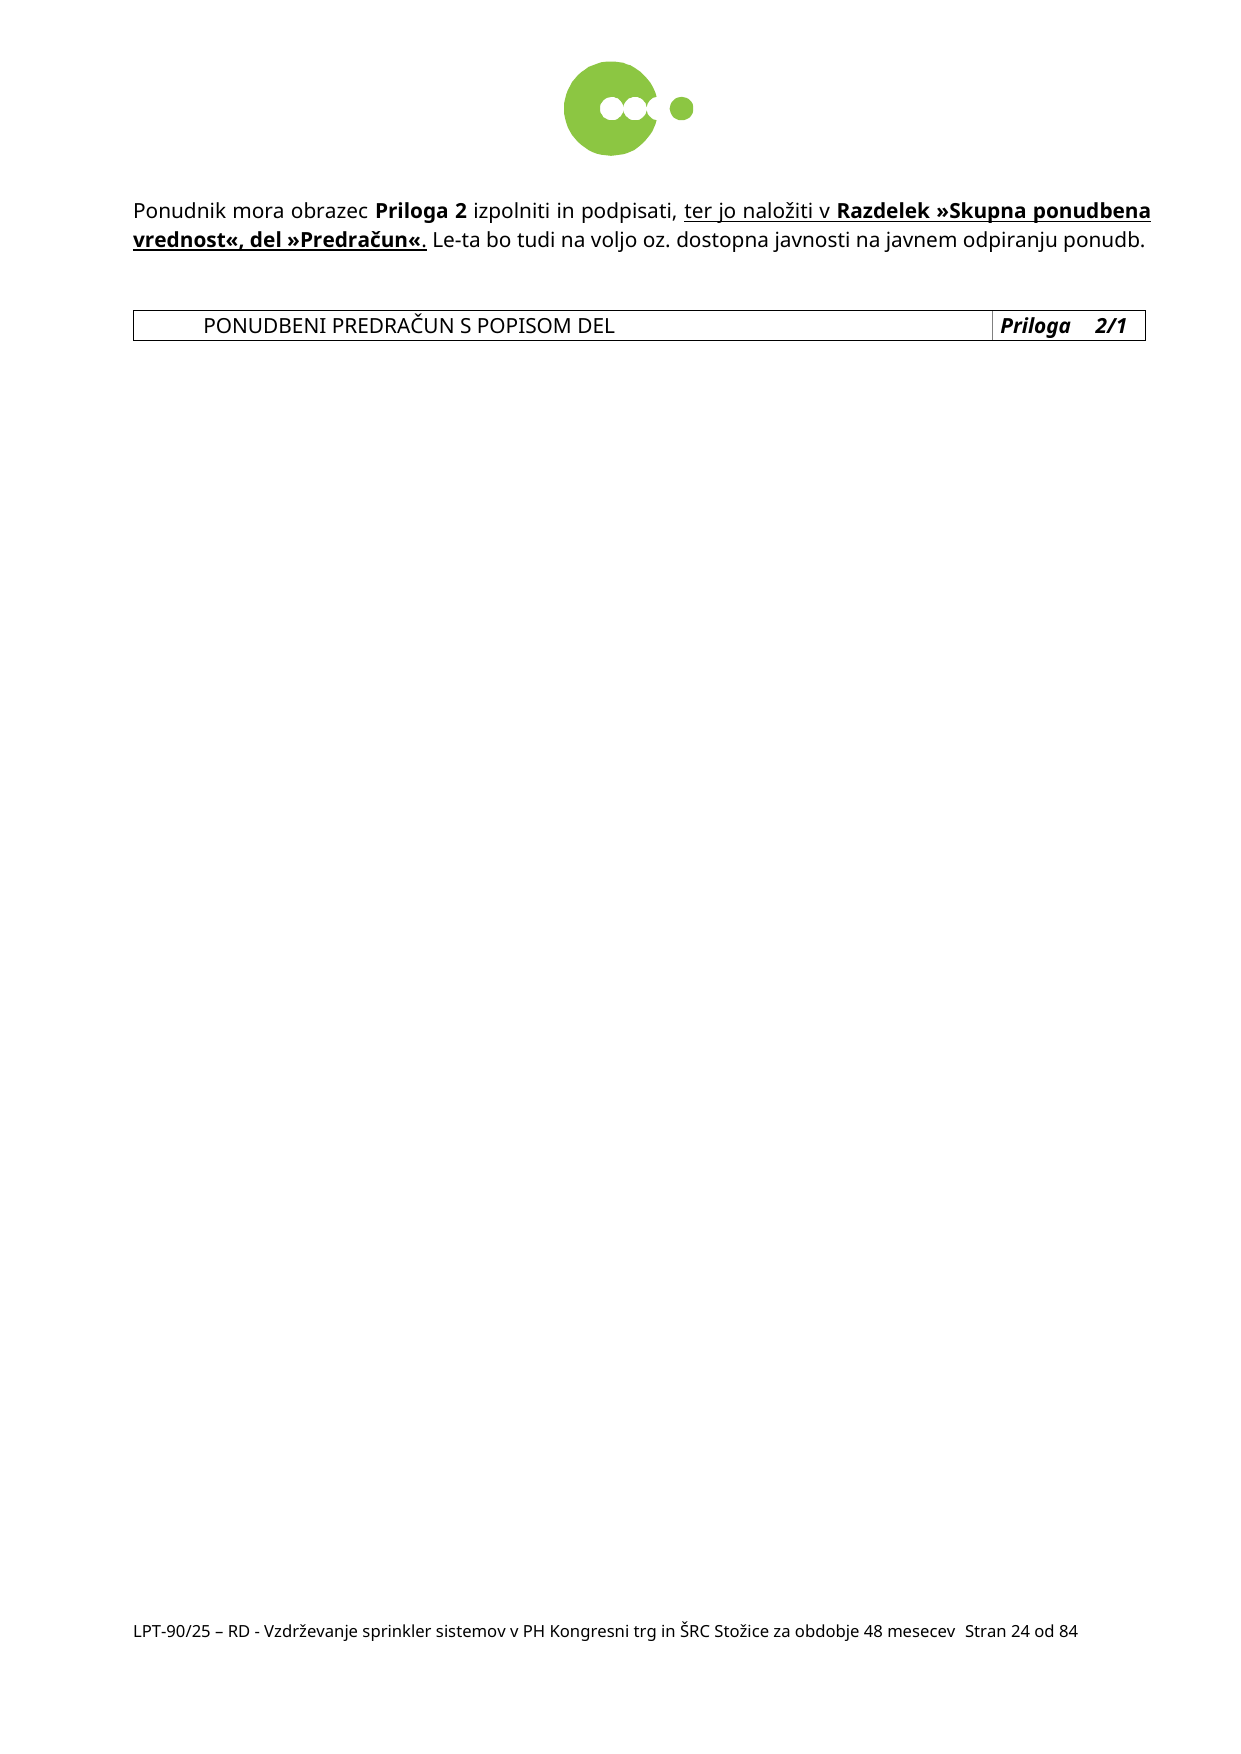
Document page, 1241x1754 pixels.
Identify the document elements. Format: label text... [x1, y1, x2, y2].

text Ponudnik mora obrazec Priloga 2 izpolniti in podpisati, ter jo naložiti v Razdelek »Skupna ponudbena vrednost«, del »Predračun«. Le-ta bo tudi na voljo oz. dostopna javnosti na javnem odpiranju ponudb. [133, 197, 1152, 253]
table_header 2/1 [1088, 311, 1145, 340]
table_header PONUDBENI PREDRAČUN S POPISOM DEL [196, 311, 992, 340]
table_header Priloga [993, 311, 1088, 340]
table_header [134, 311, 196, 340]
